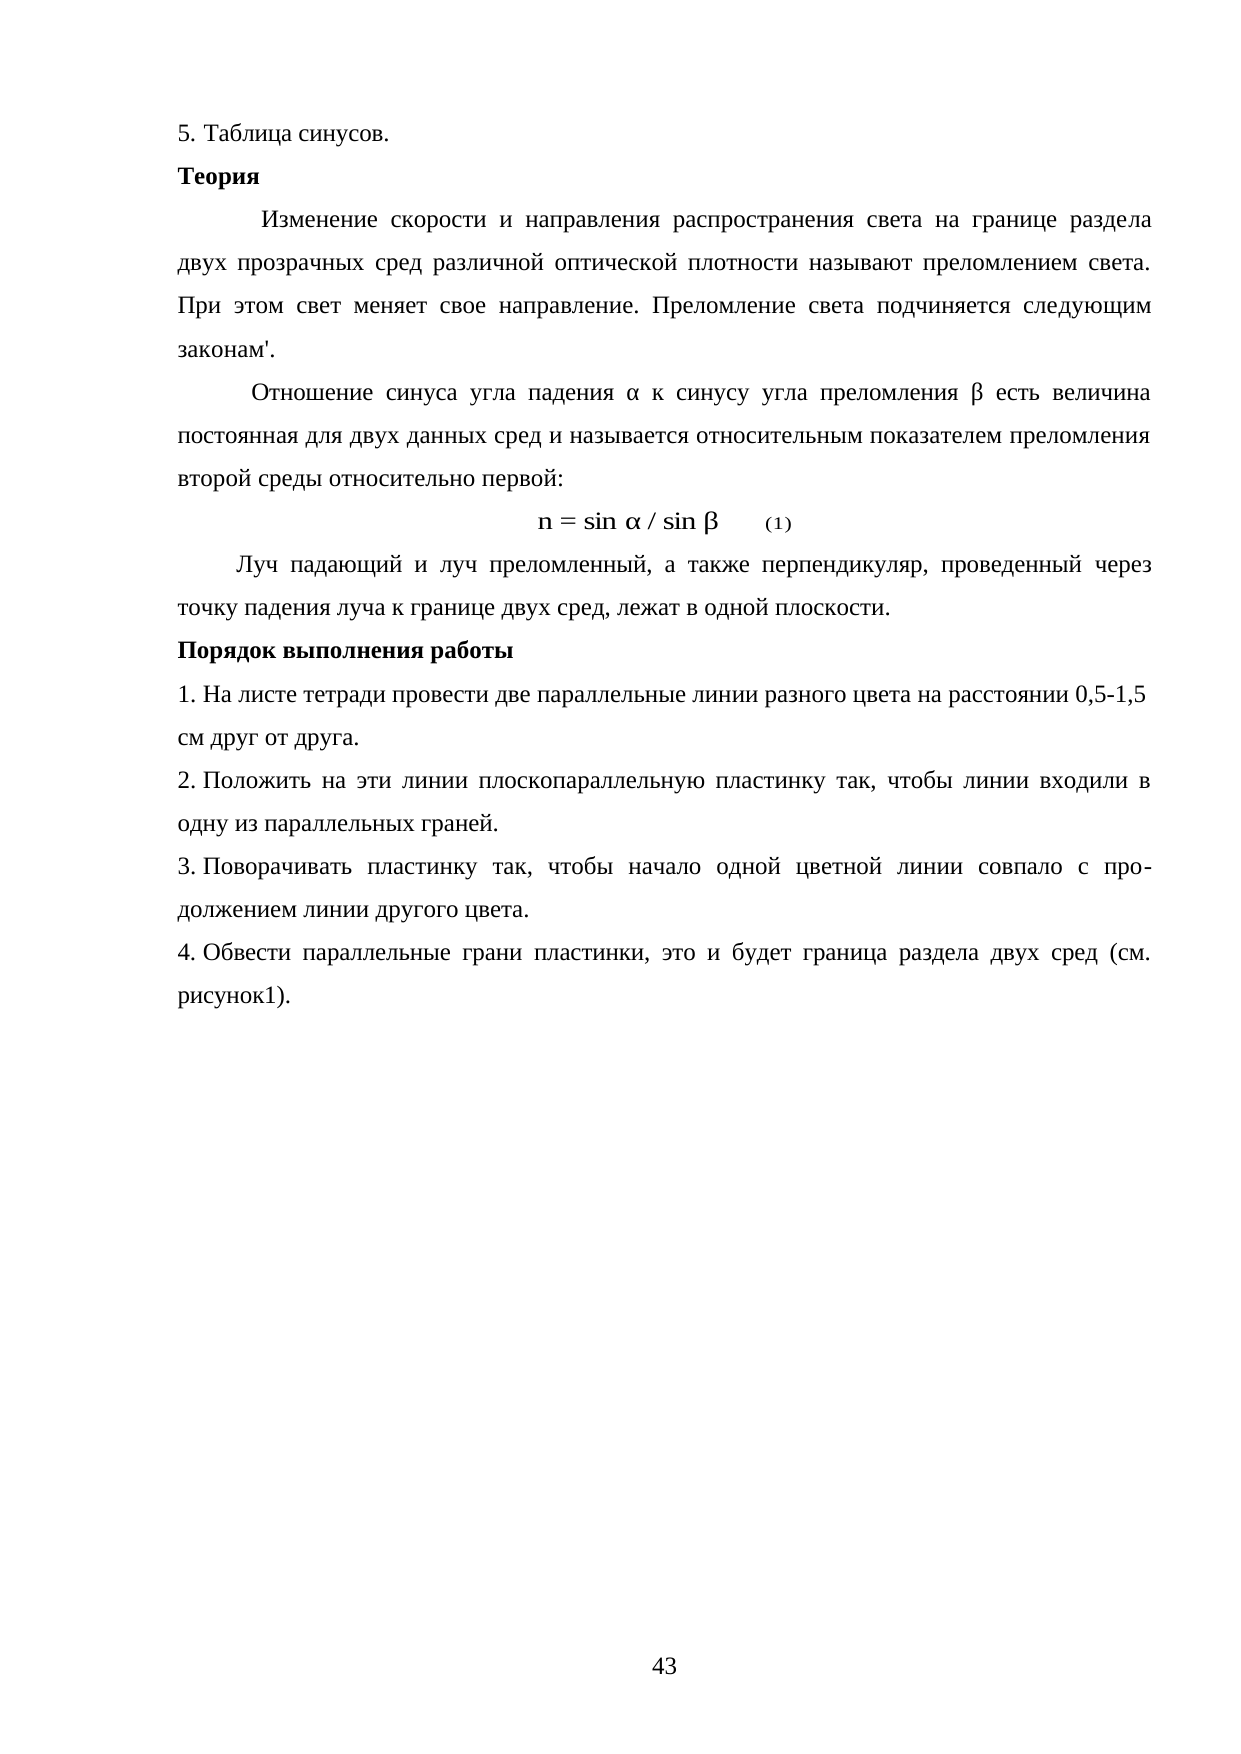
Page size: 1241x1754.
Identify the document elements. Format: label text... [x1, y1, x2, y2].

list На листе тетради провести две параллельные линии разного цвета на расстоянии 0,5- друг от друга. [177, 679, 1152, 751]
text Луч падающий и луч преломленный, а также перпендикуляр, проведенный через точку падения луча к границе двух сред, лежат в одной плоскости. [177, 549, 1152, 621]
text n = sin α / sin β (1) [177, 506, 1152, 535]
text Теория [177, 161, 1152, 190]
text Отношение синуса угла падения α к синусу угла преломления β есть величина постоянная для двух данных сред и называется относительным показателем преломления второй среды относительно первой: [177, 377, 1152, 492]
list Таблица синусов. [177, 118, 1152, 147]
list Поворачивать пластинку так, чтобы начало одной цветной линии совпало с продолжением линии другого цвета. [177, 851, 1152, 923]
text Изменение скорости и направления распространения света на границе раздела двух прозрачных сред различной оптической плотности называют преломлением света. При этом свет меняет свое направление. Преломление света подчиняется следующим законам'. [177, 204, 1152, 362]
list Обвести параллельные грани пластинки, это и будет граница раздела двух сред (см. рисунок1). [177, 937, 1152, 1009]
text Порядок выполнения работы [177, 636, 1152, 664]
list Положить на эти линии плоскопараллельную пластинку так, чтобы линии входили в одну из параллельных граней. [177, 765, 1152, 837]
